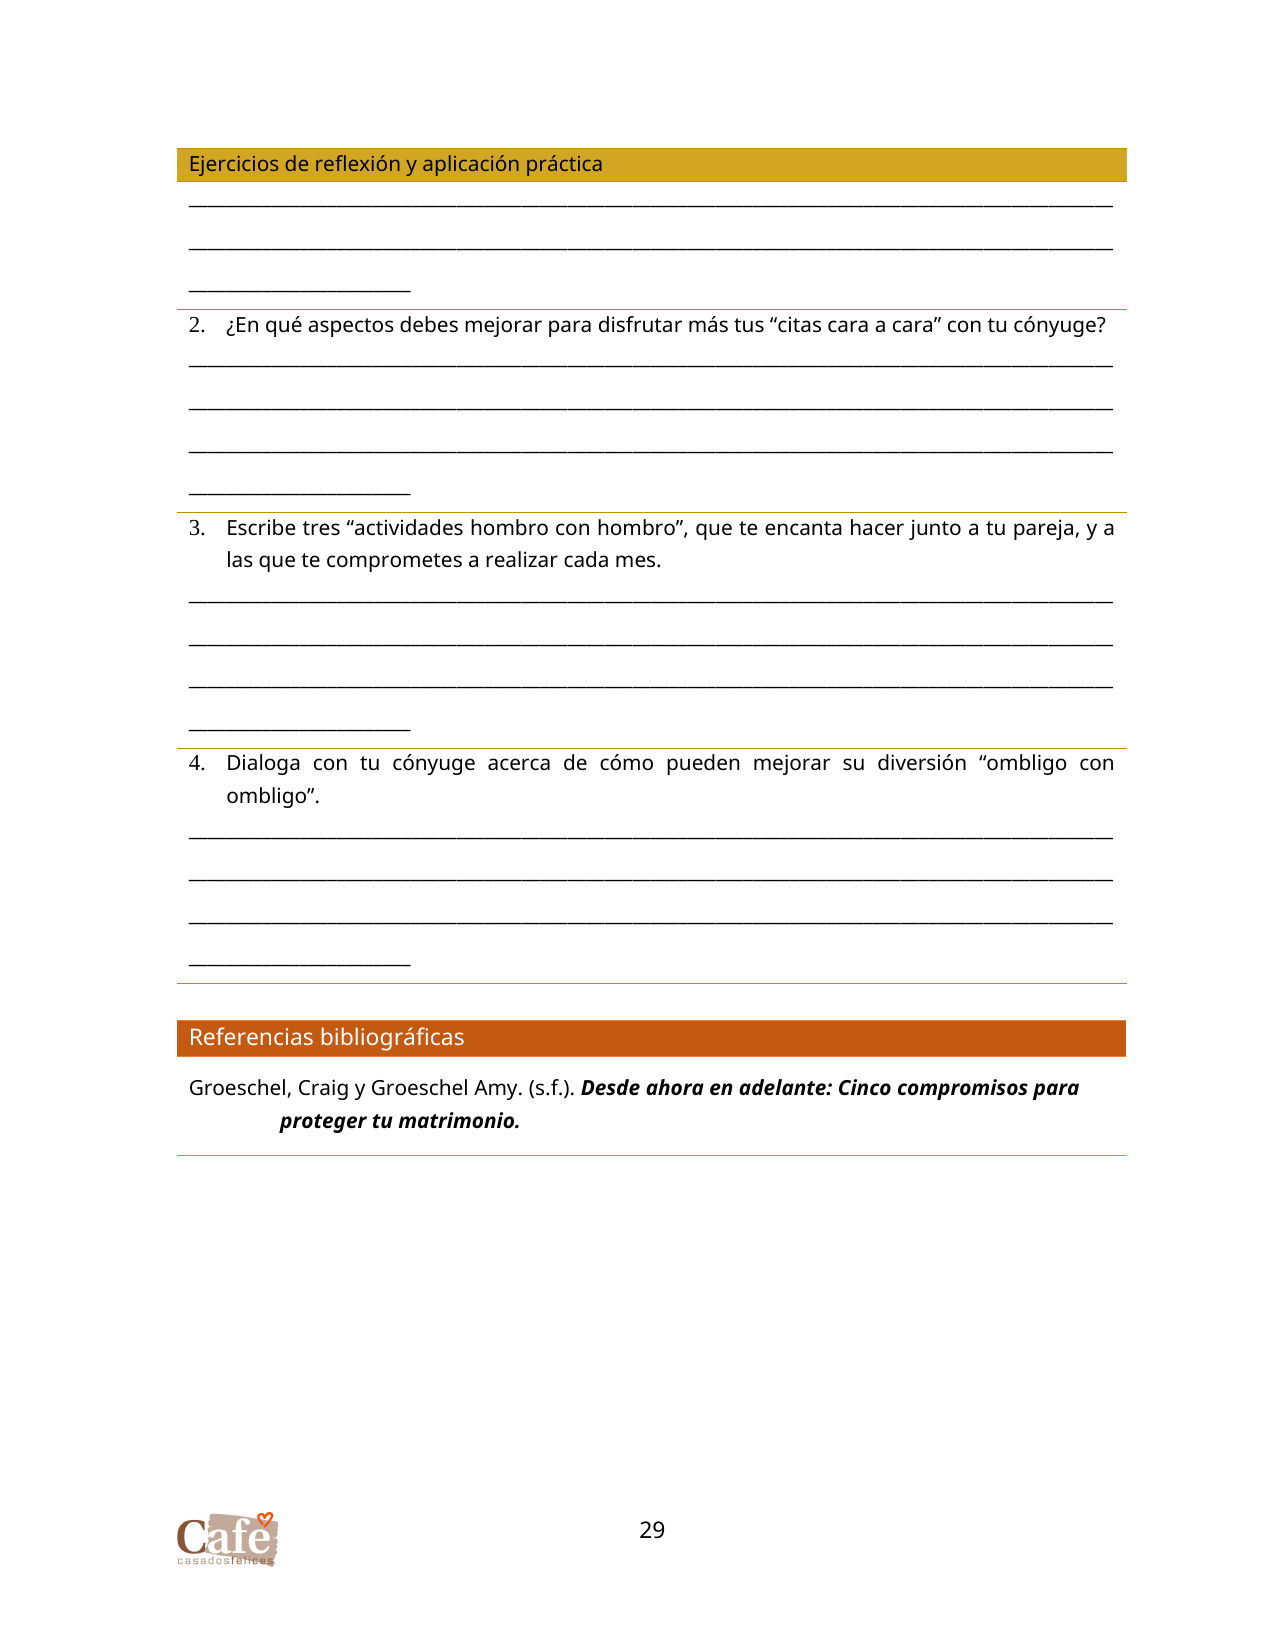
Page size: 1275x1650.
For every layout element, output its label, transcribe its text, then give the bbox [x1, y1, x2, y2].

picture [177, 1512, 278, 1567]
table_cell Escribe tres “actividades hombro con hombro”, que te encanta hacer junto a tu pareja, y a las que te comprometes a realizar cada mes. ____________________________________________________________________________________________________________________________________________________________________________________________________________________________________________________________________________________________________________________________________ [177, 513, 1127, 747]
table_cell Groeschel, Craig y Groeschel Amy. (s.f.). Desde ahora en adelante: Cinco compromisos para proteger tu matrimonio. [177, 1057, 1126, 1155]
table_cell ¿En qué aspectos debes mejorar para disfrutar más tus “citas cara a cara” con tu cónyuge? ____________________________________________________________________________________________________________________________________________________________________________________________________________________________________________________________________________________________________________________________________ [177, 310, 1127, 512]
table_header Referencias bibliográficas [177, 1021, 1126, 1056]
table_cell Dialoga con tu cónyuge acerca de cómo pueden mejorar su diversión “ombligo con ombligo”. ____________________________________________________________________________________________________________________________________________________________________________________________________________________________________________________________________________________________________________________________________ [177, 749, 1127, 983]
table_header Ejercicios de reflexión y aplicación práctica [177, 149, 1127, 181]
